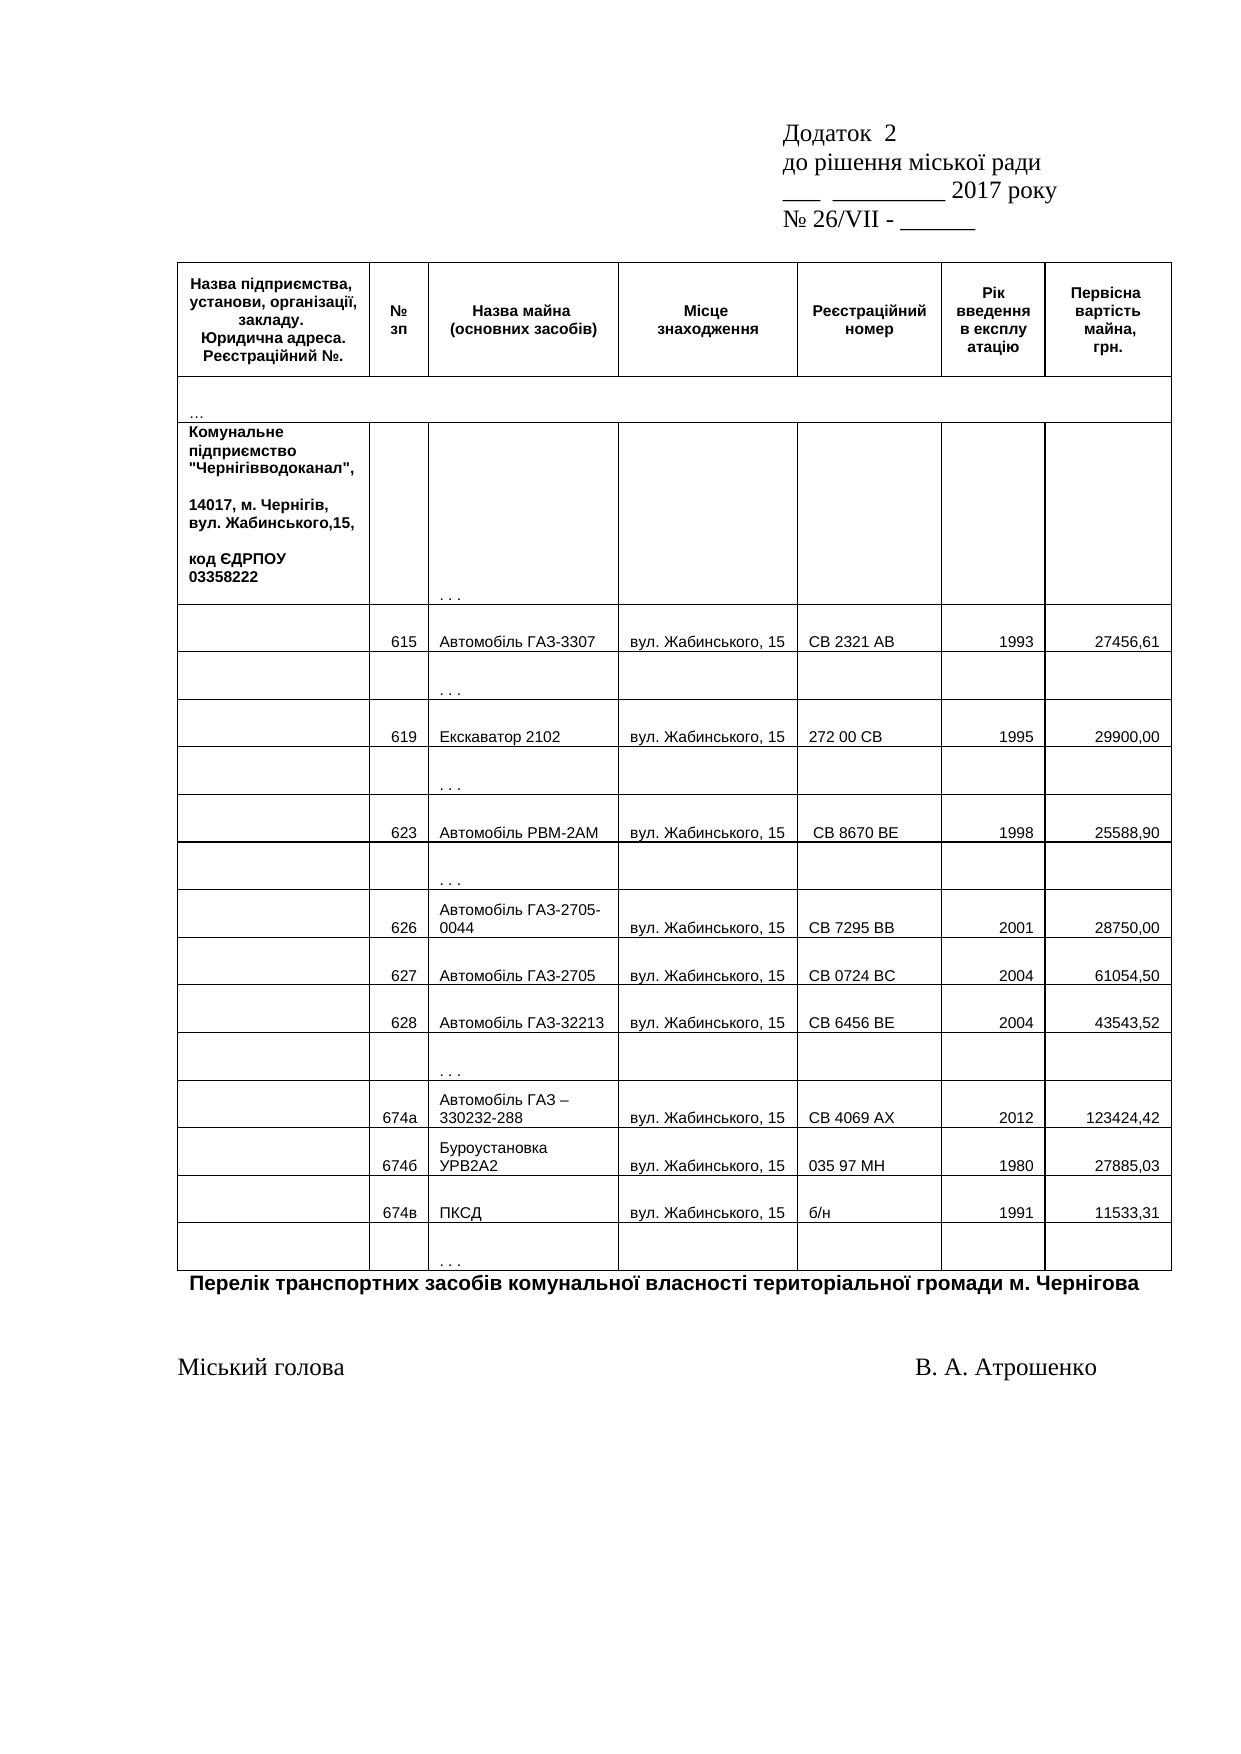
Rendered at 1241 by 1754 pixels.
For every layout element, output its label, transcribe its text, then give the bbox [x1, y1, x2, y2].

table_cell . . . [429, 652, 618, 699]
table_header Назва підприємства, установи, організації, закладу. Юридична адреса. Реєстраційний №. [178, 263, 369, 376]
table_cell [619, 652, 797, 699]
table_cell [178, 985, 369, 1032]
table_cell вул. Жабинського, 15 [619, 985, 797, 1032]
table_cell [1046, 1223, 1171, 1270]
table_cell вул. Жабинського, 15 [619, 795, 797, 841]
table_cell 2004 [942, 985, 1044, 1032]
table_cell 1995 [942, 700, 1044, 746]
table_cell 615 [370, 605, 428, 651]
text до рішення міської ради [783, 147, 1152, 176]
table_cell вул. Жабинського, 15 [619, 1081, 797, 1127]
table_header Назва майна (основних засобів) [429, 263, 618, 376]
table_cell 674а [370, 1081, 428, 1127]
table_cell [1046, 843, 1171, 889]
table_cell 1991 [942, 1176, 1044, 1222]
table_cell 25588,90 [1046, 795, 1171, 841]
table_cell … [178, 377, 1171, 422]
table_cell 272 00 СВ [798, 700, 941, 746]
table_header Реєстраційний номер [798, 263, 941, 376]
table_cell вул. Жабинського, 15 [619, 605, 797, 651]
table_cell Автомобіль РВМ-2АМ [429, 795, 618, 841]
table_cell Буроустановка УРВ2А2 [429, 1128, 618, 1175]
table_cell СВ 0724 ВС [798, 938, 941, 984]
table_cell [798, 423, 941, 603]
table_cell вул. Жабинського, 15 [619, 1128, 797, 1175]
table_cell Автомобіль ГАЗ-2705-0044 [429, 890, 618, 937]
text Додаток 2 [783, 118, 1152, 147]
table_cell 123424,42 [1046, 1081, 1171, 1127]
text Міський голова В. А. Атрошенко [177, 1352, 1152, 1381]
table_cell [370, 423, 428, 603]
table_cell Комунальне підприємство "Чернігівводоканал", 14017, м. Чернігів, вул. Жабинського,15, код ЄДРПОУ 03358222 [178, 423, 369, 603]
table_cell [1046, 1033, 1171, 1079]
table_cell [798, 1033, 941, 1079]
table_cell 2001 [942, 890, 1044, 937]
table_cell 674в [370, 1176, 428, 1222]
table_cell [178, 1223, 369, 1270]
table_cell [370, 747, 428, 794]
table_cell 27885,03 [1046, 1128, 1171, 1175]
table_cell 619 [370, 700, 428, 746]
table_cell . . . [429, 843, 618, 889]
table_cell 61054,50 [1046, 938, 1171, 984]
table_cell [178, 700, 369, 746]
table_cell [370, 1223, 428, 1270]
table_cell [178, 1033, 369, 1079]
table_cell Автомобіль ГАЗ – 330232-288 [429, 1081, 618, 1127]
table_cell б/н [798, 1176, 941, 1222]
table_cell вул. Жабинського, 15 [619, 700, 797, 746]
table_cell 43543,52 [1046, 985, 1171, 1032]
table_cell [942, 423, 1044, 603]
table_cell [798, 747, 941, 794]
table_cell вул. Жабинського, 15 [619, 938, 797, 984]
table_cell [619, 423, 797, 603]
table_cell [798, 1223, 941, 1270]
table_cell [178, 652, 369, 699]
table_cell . . . [429, 423, 618, 603]
table_cell [942, 747, 1044, 794]
table_cell [619, 1223, 797, 1270]
table_cell СВ 2321 АВ [798, 605, 941, 651]
table_cell СВ 8670 ВЕ [798, 795, 941, 841]
table_cell [942, 1223, 1044, 1270]
table_cell 28750,00 [1046, 890, 1171, 937]
table_cell 1980 [942, 1128, 1044, 1175]
table_cell . . . [429, 1223, 618, 1270]
table_cell СВ 6456 ВЕ [798, 985, 941, 1032]
table_cell [619, 1033, 797, 1079]
table_cell 29900,00 [1046, 700, 1171, 746]
table_cell [1046, 747, 1171, 794]
table_cell 628 [370, 985, 428, 1032]
table_cell вул. Жабинського, 15 [619, 1176, 797, 1222]
table_header № зп [370, 263, 428, 376]
table_header Первісна вартість майна, грн. [1046, 263, 1171, 376]
table_cell [178, 1081, 369, 1127]
table_cell 2004 [942, 938, 1044, 984]
table_header Місце знаходження [619, 263, 797, 376]
table_cell ПКСД [429, 1176, 618, 1222]
table_cell [942, 652, 1044, 699]
table_cell [370, 1033, 428, 1079]
text № 26/VII - ______ [783, 204, 1152, 233]
table_cell Автомобіль ГАЗ-2705 [429, 938, 618, 984]
table_cell [942, 1033, 1044, 1079]
table_cell [178, 795, 369, 841]
table_cell [178, 890, 369, 937]
table_cell [178, 605, 369, 651]
text Перелік транспортних засобів комунальної власності територіальної громади м. Чернігова [177, 1271, 1152, 1295]
table_cell [178, 938, 369, 984]
table_cell вул. Жабинського, 15 [619, 890, 797, 937]
text ___ _________ 2017 року [783, 176, 1152, 204]
table_cell СВ 4069 АХ [798, 1081, 941, 1127]
table_cell СВ 7295 ВВ [798, 890, 941, 937]
table_cell [1046, 652, 1171, 699]
table_cell [178, 1176, 369, 1222]
table_cell [619, 843, 797, 889]
table_header Рік введення в експлу атацію [942, 263, 1044, 376]
table_cell 626 [370, 890, 428, 937]
table_cell 035 97 МН [798, 1128, 941, 1175]
table_cell [178, 1128, 369, 1175]
table_cell 27456,61 [1046, 605, 1171, 651]
table_cell 11533,31 [1046, 1176, 1171, 1222]
table_cell [178, 747, 369, 794]
table_cell [798, 843, 941, 889]
table_cell 1993 [942, 605, 1044, 651]
table_cell Екскаватор 2102 [429, 700, 618, 746]
table_cell Автомобіль ГАЗ-3307 [429, 605, 618, 651]
table_cell . . . [429, 747, 618, 794]
table_cell 1998 [942, 795, 1044, 841]
table_cell [370, 843, 428, 889]
table_cell 2012 [942, 1081, 1044, 1127]
table_cell Автомобiль ГАЗ-32213 [429, 985, 618, 1032]
table_cell 623 [370, 795, 428, 841]
table_cell . . . [429, 1033, 618, 1079]
table_cell [1046, 423, 1171, 603]
table_cell [798, 652, 941, 699]
table_cell [619, 747, 797, 794]
table_cell [370, 652, 428, 699]
table_cell [942, 843, 1044, 889]
table_cell 627 [370, 938, 428, 984]
table_cell [178, 843, 369, 889]
table_cell 674б [370, 1128, 428, 1175]
